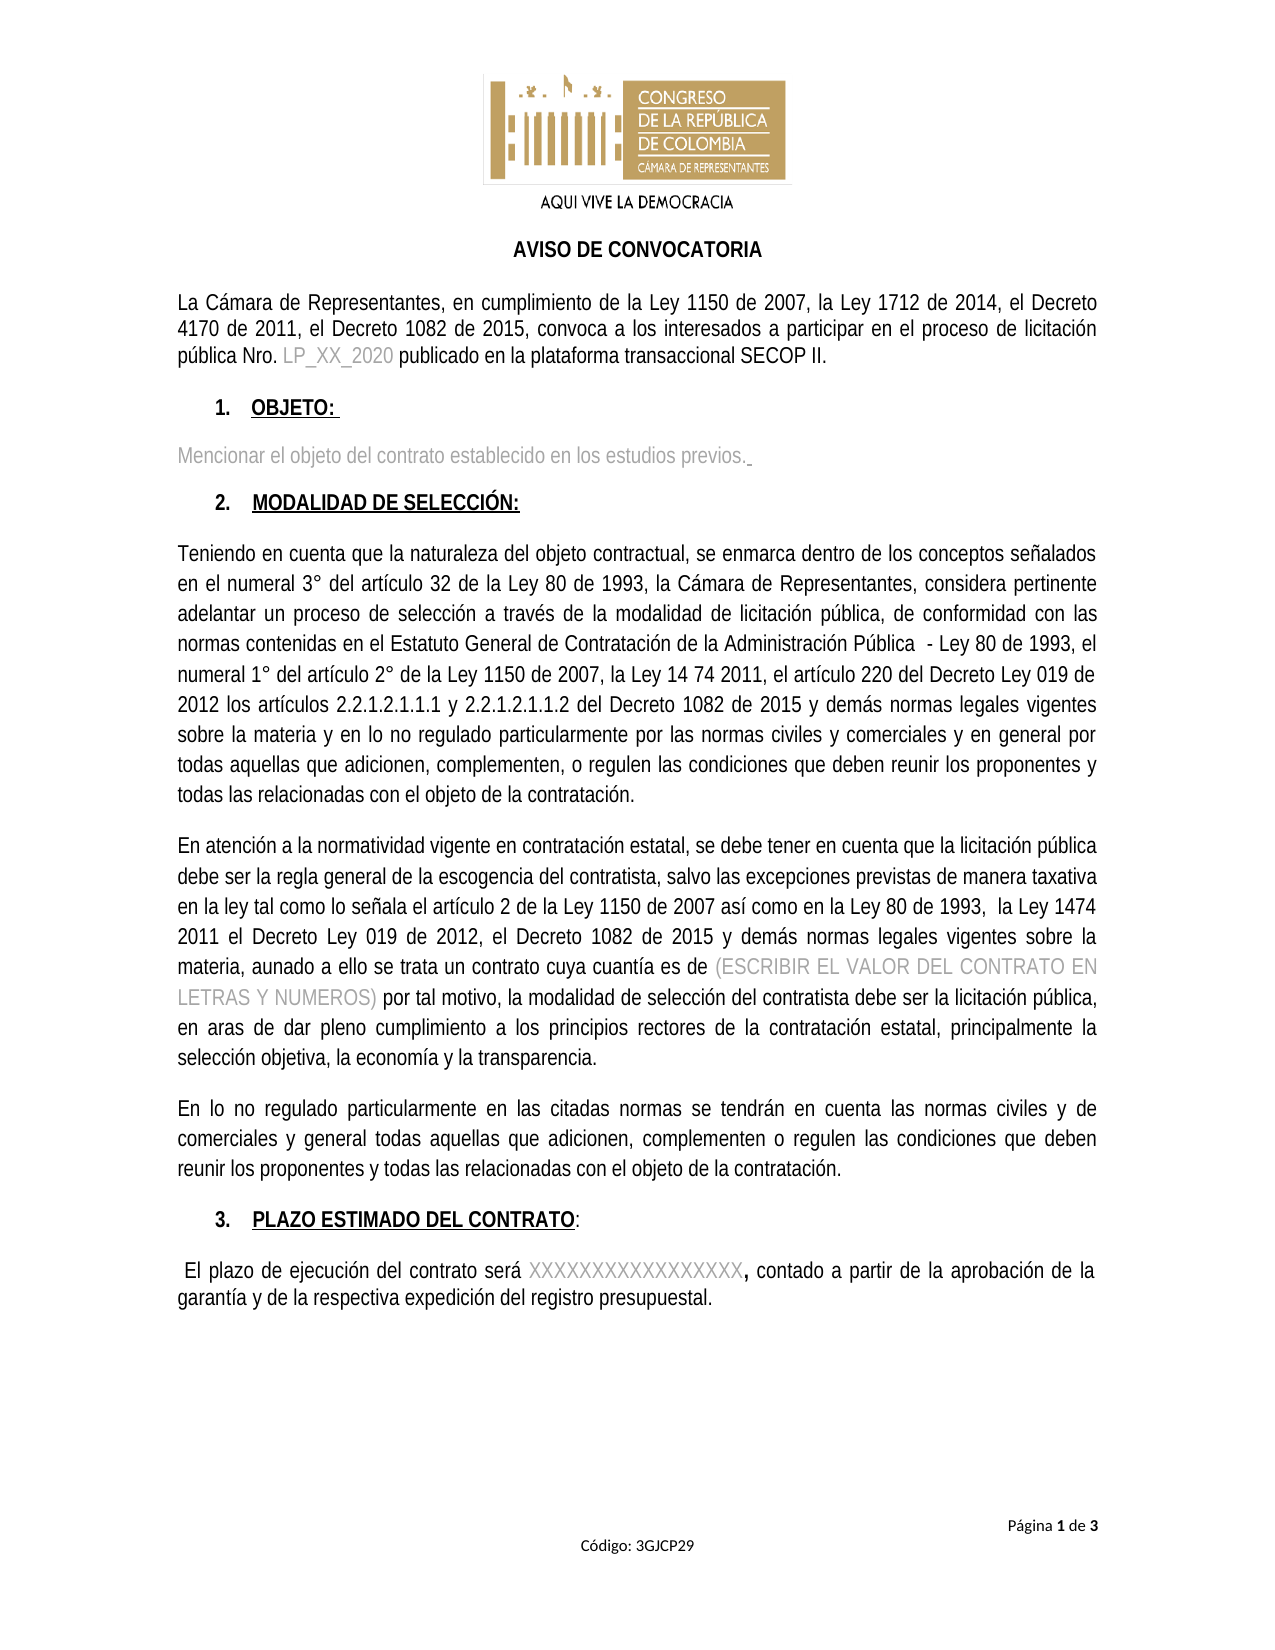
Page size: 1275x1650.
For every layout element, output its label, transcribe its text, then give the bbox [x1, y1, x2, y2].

picture [482, 73, 793, 214]
list PLAZO ESTIMADO DEL CONTRATO: [215, 1206, 1098, 1233]
text Mencionar el objeto del contrato establecido en los estudios previos. [177, 442, 1098, 468]
text La Cámara de Representantes, en cumplimiento de la Ley 1150 de 2007, la Ley 1712 de 2014, el Decreto 4170 de 2011, el Decreto 1082 de 2015, convoca a los interesados a participar en el proceso de licitación pública Nro. LP_XX_2020 publicado en la plataforma transaccional SECOP II. [177, 289, 1098, 368]
text Teniendo en cuenta que la naturaleza del objeto contractual, se enmarca dentro de los conceptos señalados en el numeral 3° del artículo 32 de la Ley 80 de 1993, la Cámara de Representantes, considera pertinente adelantar un proceso de selección a través de la modalidad de licitación pública, de conformidad con las normas contenidas en el Estatuto General de Contratación de la Administración Pública - Ley 80 de 1993, el numeral 1° del artículo 2° de la Ley 1150 de 2007, la Ley 14 74 2011, el artículo 220 del Decreto Ley 019 de 2012 los artículos 2.2.1.2.1.1.1 y 2.2.1.2.1.1.2 del Decreto 1082 de 2015 y demás normas legales vigentes sobre la materia y en lo no regulado particularmente por las normas civiles y comerciales y en general por todas aquellas que adicionen, complementen, o regulen las condiciones que deben reunir los proponentes y todas las relacionadas con el objeto de la contratación. [177, 540, 1098, 808]
text El plazo de ejecución del contrato será XXXXXXXXXXXXXXXXX, contado a partir de la aprobación de la garantía y de la respectiva expedición del registro presupuestal. [177, 1257, 1096, 1310]
list MODALIDAD DE SELECCIÓN: [215, 489, 1098, 515]
text AVISO DE CONVOCATORIA [177, 236, 1098, 263]
text En atención a la normatividad vigente en contratación estatal, se debe tener en cuenta que la licitación pública debe ser la regla general de la escogencia del contratista, salvo las excepciones previstas de manera taxativa en la ley tal como lo señala el artículo 2 de la Ley 1150 de 2007 así como en la Ley 80 de 1993, la Ley 1474 2011 el Decreto Ley 019 de 2012, el Decreto 1082 de 2015 y demás normas legales vigentes sobre la materia, aunado a ello se trata un contrato cuya cuantía es de (ESCRIBIR EL VALOR DEL CONTRATO EN LETRAS Y NUMEROS) por tal motivo, la modalidad de selección del contratista debe ser la licitación pública, en aras de dar pleno cumplimiento a los principios rectores de la contratación estatal, principalmente la selección objetiva, la economía y la transparencia. [177, 832, 1098, 1070]
list OBJETO: [177, 394, 1098, 421]
text En lo no regulado particularmente en las citadas normas se tendrán en cuenta las normas civiles y de comerciales y general todas aquellas que adicionen, complementen o regulen las condiciones que deben reunir los proponentes y todas las relacionadas con el objeto de la contratación. [177, 1095, 1098, 1182]
